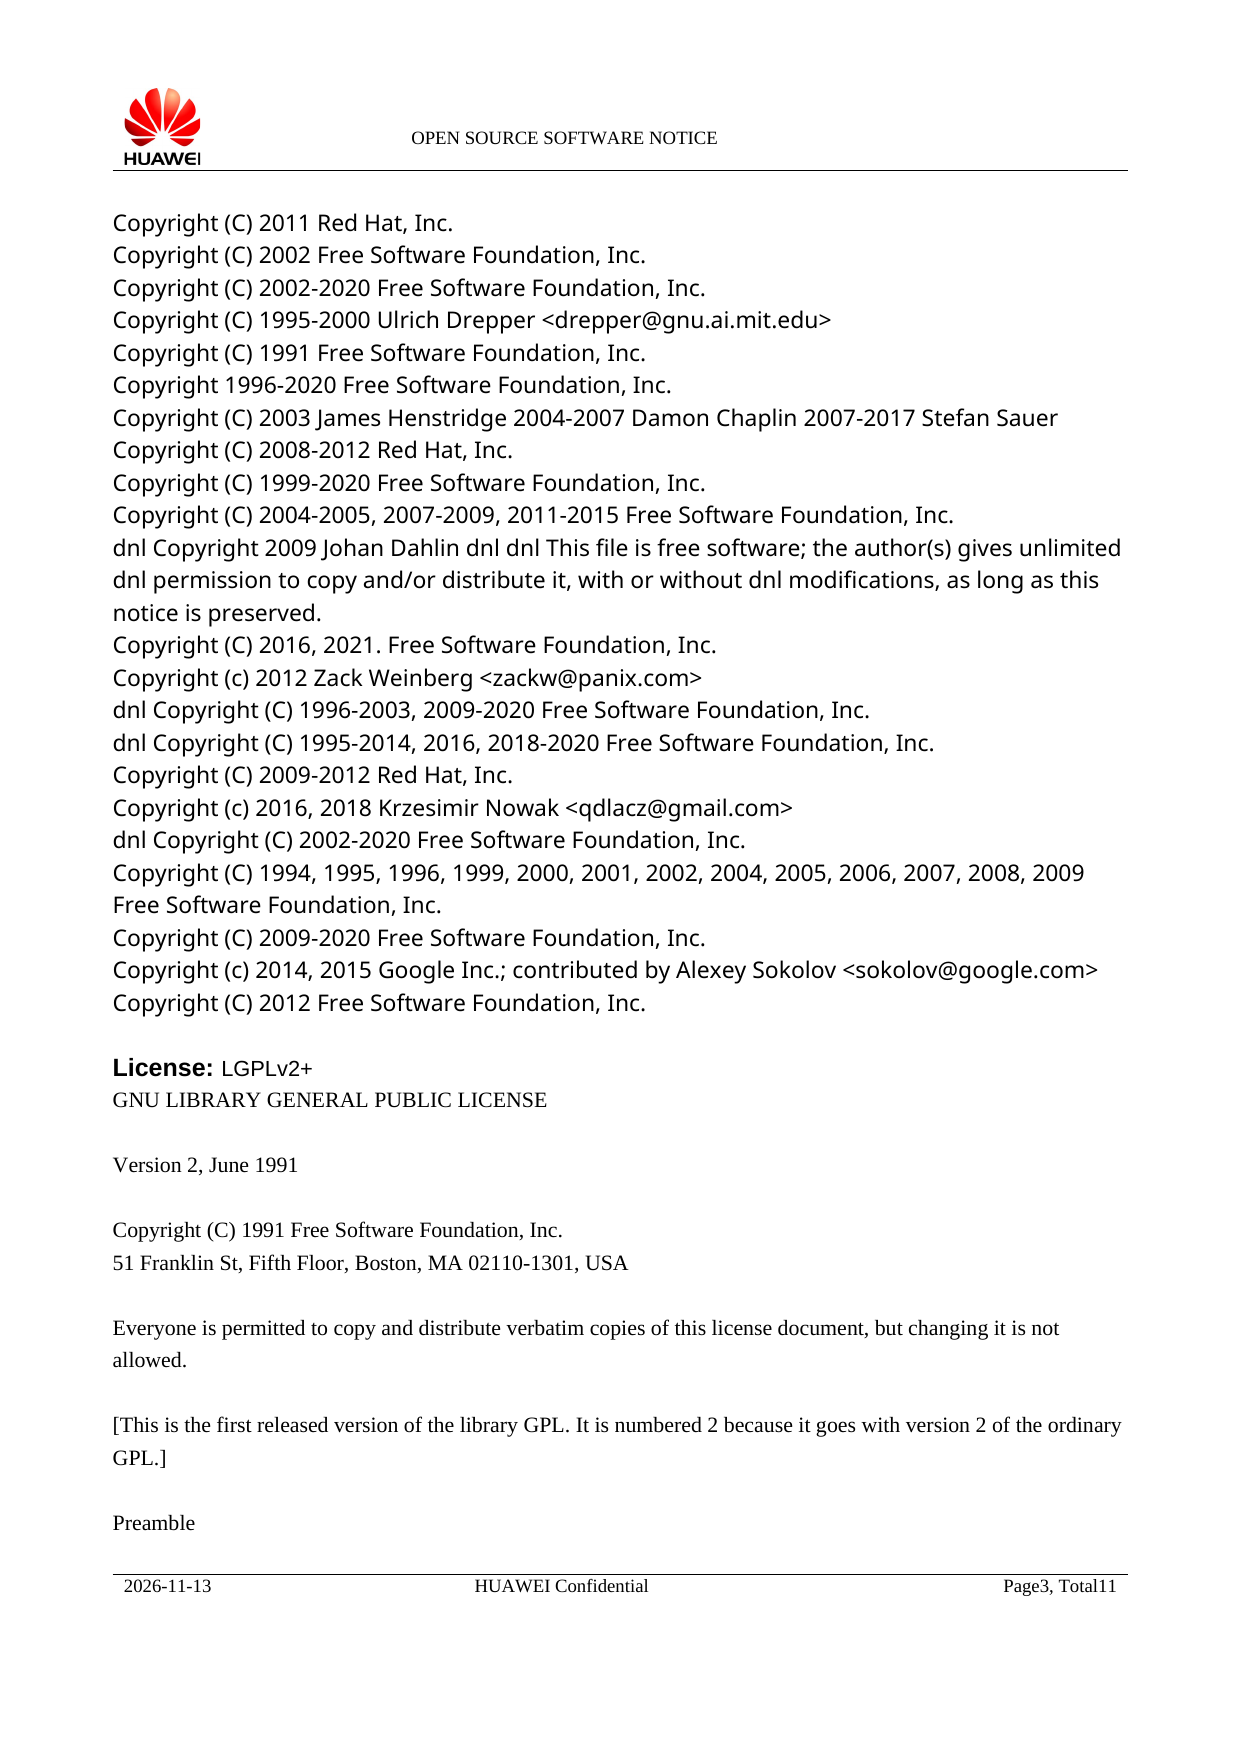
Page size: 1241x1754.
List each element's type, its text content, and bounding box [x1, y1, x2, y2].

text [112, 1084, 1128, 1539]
text License: LGPLv2+ [112, 1051, 1128, 1084]
picture [124, 88, 201, 165]
